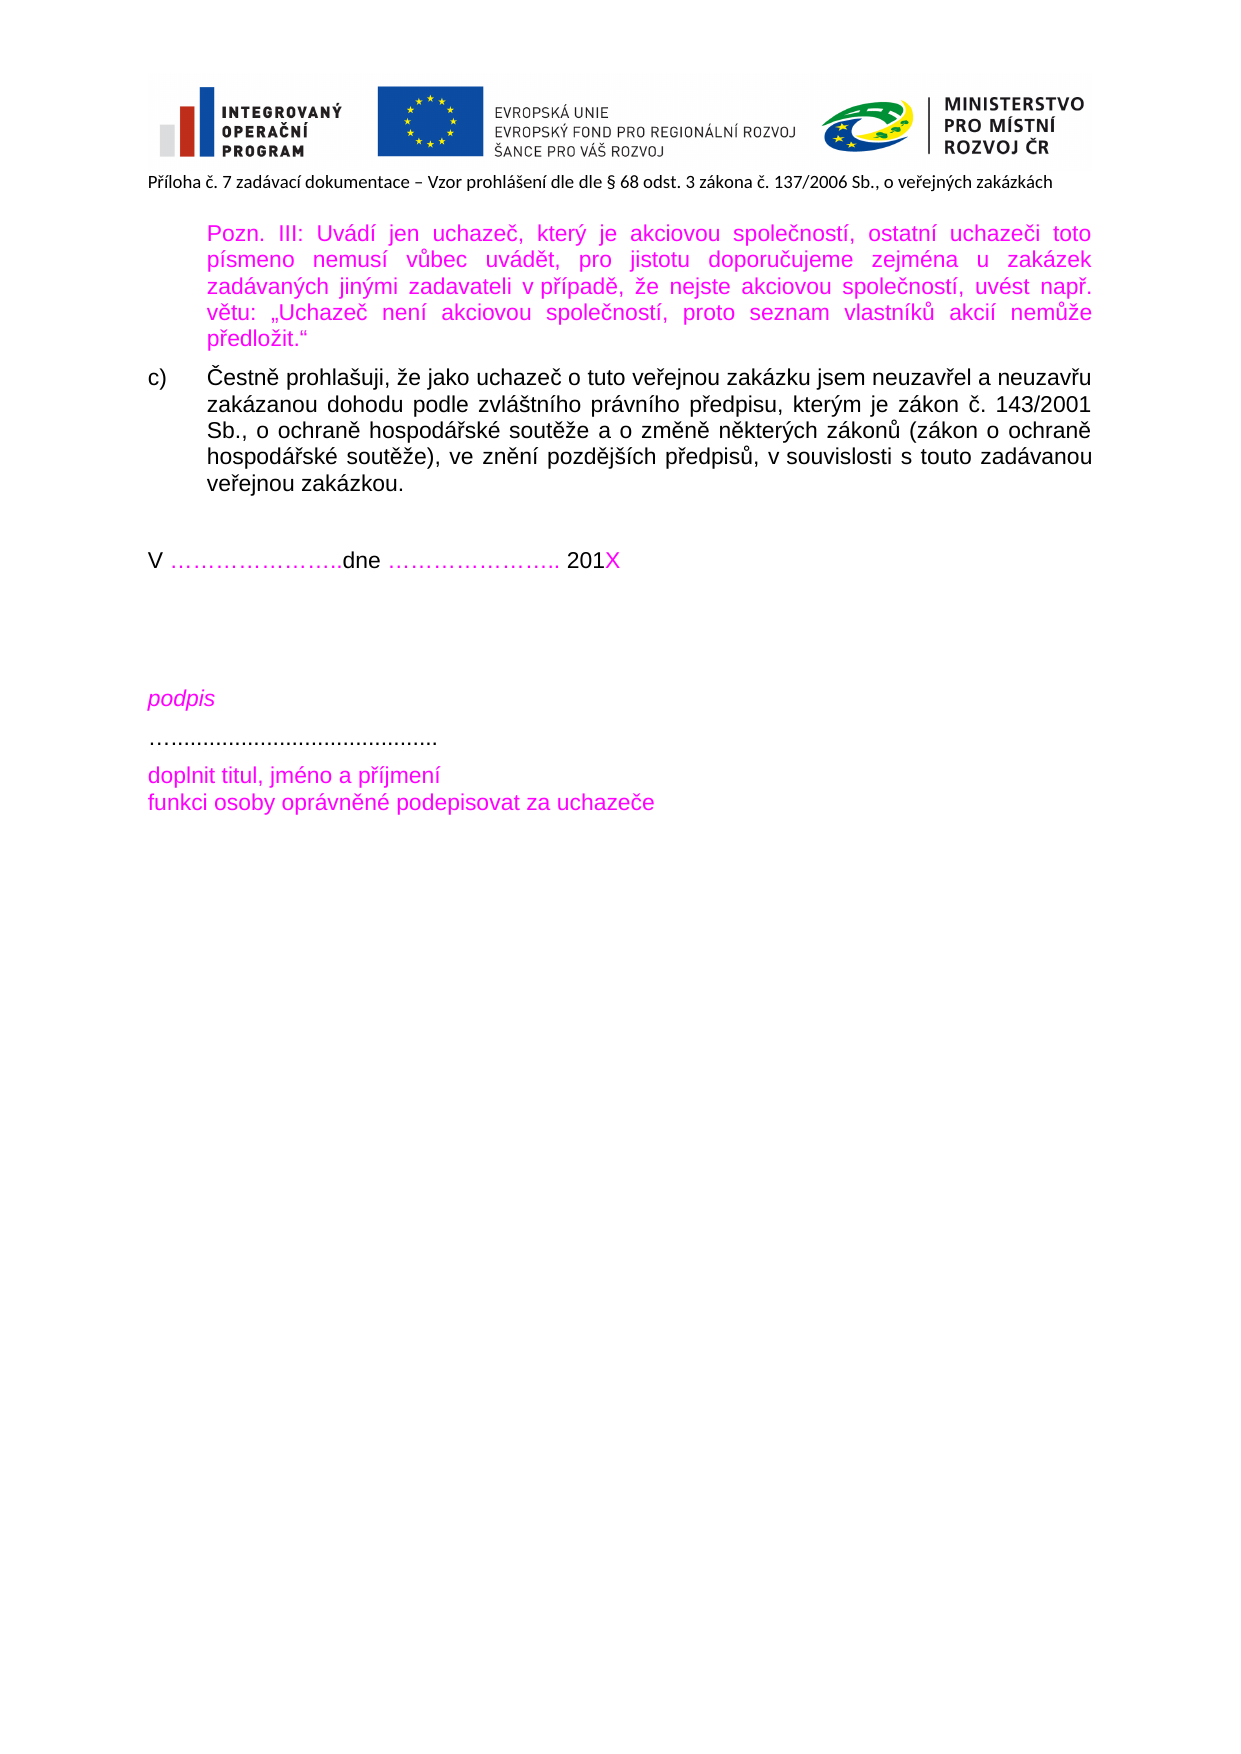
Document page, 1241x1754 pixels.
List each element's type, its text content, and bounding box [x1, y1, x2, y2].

text V …………………..dne ………………….. 201X [148, 547, 1093, 574]
picture [147, 73, 1093, 171]
text doplnit titul, jméno a příjmení [148, 762, 1093, 789]
text funkci osoby oprávněné podepisovat za uchazeče [148, 789, 1093, 815]
text Pozn. III: Uvádí jen uchazeč, který je akciovou společností, ostatní uchazeči toto písmeno nemusí vůbec uvádět, pro jistotu doporučujeme zejména u zakázek zadávaných jinými zadavateli v případě, že nejste akciovou společností, uvést např. větu: „Uchazeč není akciovou společností, proto seznam vlastníků akcií nemůže předložit.“ [207, 220, 1093, 352]
text podpis [148, 685, 1093, 711]
list Čestně prohlašuji, že jako uchazeč o tuto veřejnou zakázku jsem neuzavřel a neuzavřu zakázanou dohodu podle zvláštního právního předpisu, kterým je zákon č. 143/2001 Sb., o ochraně hospodářské soutěže a o změně některých zákonů (zákon o ochraně hospodářské soutěže), ve znění pozdějších předpisů, v souvislosti s touto zadávanou veřejnou zakázkou. [148, 364, 1093, 496]
text ….......................................... [148, 723, 1093, 750]
